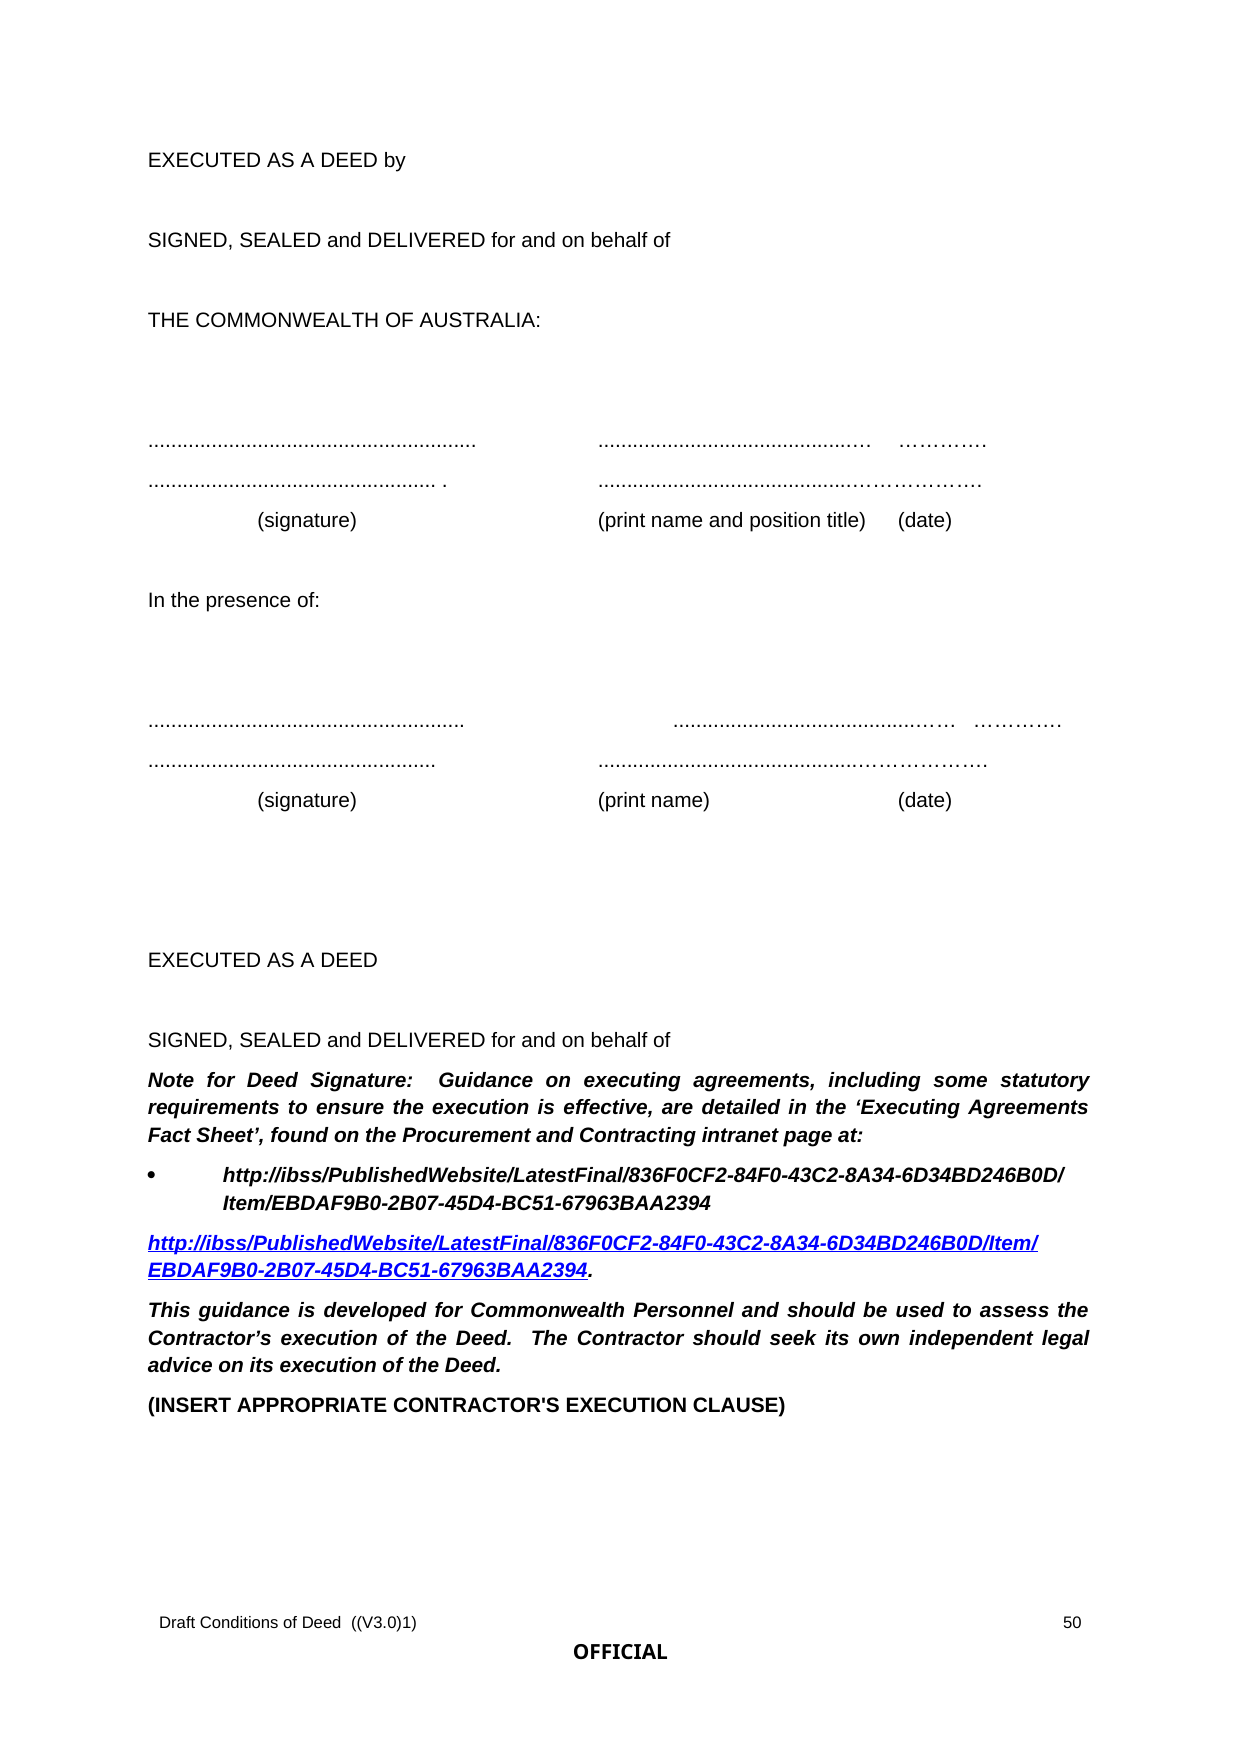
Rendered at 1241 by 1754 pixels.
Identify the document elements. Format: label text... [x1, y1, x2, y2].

text In the presence of: [148, 588, 1092, 612]
text SIGNED, SEALED and DELIVERED for and on behalf of [148, 228, 1092, 252]
text (signature) (print name and position title) (date) [148, 508, 1092, 532]
text (signature) (print name) (date) [148, 788, 1092, 812]
text EXECUTED AS A DEED by [148, 148, 1092, 172]
text SIGNED, SEALED and DELIVERED for and on behalf of [148, 1028, 1092, 1052]
text EXECUTED AS A DEED [148, 948, 1092, 972]
text THE COMMONWEALTH OF AUSTRALIA: [148, 308, 1092, 332]
text This guidance is developed for Commonwealth Personnel and should be used to assess the Contractor’s execution of the Deed. The Contractor should seek its own independent legal advice on its execution of the Deed. [148, 1298, 1092, 1377]
text Note for Deed Signature: Guidance on executing agreements, including some statutory requirements to ensure the execution is effective, are detailed in the ‘Executing Agreements Fact Sheet’, found on the Procurement and Contracting intranet page at: [148, 1068, 1092, 1147]
text (INSERT APPROPRIATE CONTRACTOR'S EXECUTION CLAUSE) [148, 1393, 1092, 1417]
